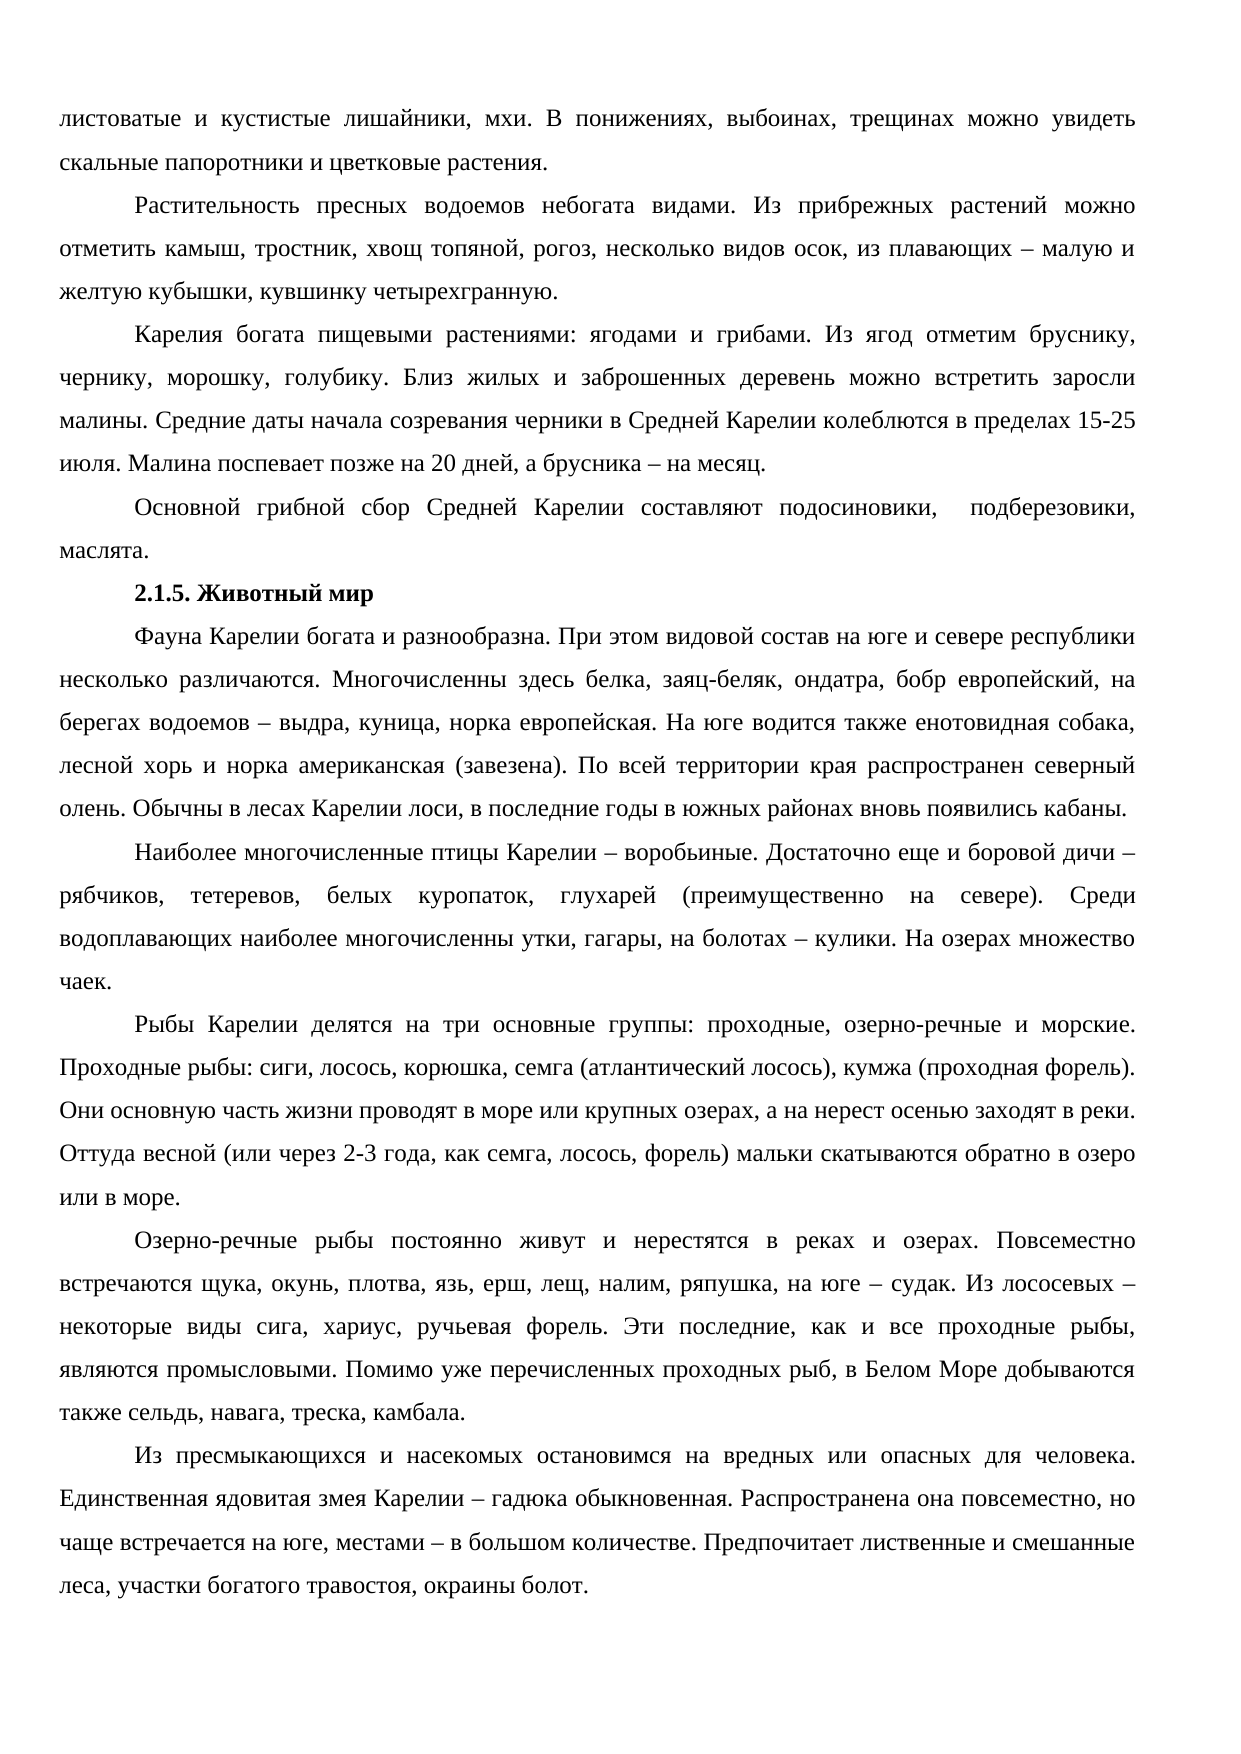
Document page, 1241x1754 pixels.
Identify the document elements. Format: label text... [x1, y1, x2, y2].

text Наиболее многочисленные птицы Карелии – воробьиные. Достаточно еще и боровой дичи – рябчиков, тетеревов, белых куропаток, глухарей (преимущественно на севере). Среди водоплавающих наиболее многочисленны утки, гагары, на болотах – кулики. На озерах множество чаек. [59, 837, 1137, 995]
text Основной грибной сбор Средней Карелии составляют подосиновики, подберезовики, маслята. [59, 492, 1137, 563]
text Фауна Карелии богата и разнообразна. При этом видовой состав на юге и севере республики несколько различаются. Многочисленны здесь белка, заяц-беляк, ондатра, бобр европейский, на берегах водоемов – выдра, куница, норка европейская. На юге водится также енотовидная собака, лесной хорь и норка американская (завезена). По всей территории края распространен северный олень. Обычны в лесах Карелии лоси, в последние годы в южных районах вновь появились кабаны. [59, 621, 1137, 822]
text Из пресмыкающихся и насекомых остановимся на вредных или опасных для человека. Единственная ядовитая змея Карелии – гадюка обыкновенная. Распространена она повсеместно, но чаще встречается на юге, местами – в большом количестве. Предпочитает лиственные и смешанные леса, участки богатого травостоя, окраины болот. [59, 1440, 1137, 1598]
text Растительность пресных водоемов небогата видами. Из прибрежных растений можно отметить камыш, тростник, хвощ топяной, рогоз, несколько видов осок, из плавающих – малую и желтую кубышки, кувшинку четырехгранную. [59, 190, 1137, 305]
text Озерно-речные рыбы постоянно живут и нерестятся в реках и озерах. Повсеместно встречаются щука, окунь, плотва, язь, ерш, лещ, налим, ряпушка, на юге – судак. Из лососевых – некоторые виды сига, хариус, ручьевая форель. Эти последние, как и все проходные рыбы, являются промысловыми. Помимо уже перечисленных проходных рыб, в Белом Море добываются также сельдь, навага, треска, камбала. [59, 1225, 1137, 1426]
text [59, 103, 1137, 175]
text Рыбы Карелии делятся на три основные группы: проходные, озерно-речные и морские. Проходные рыбы: сиги, лосось, корюшка, семга (атлантический лосось), кумжа (проходная форель). Они основную часть жизни проводят в море или крупных озерах, а на нерест осенью заходят в реки. Оттуда весной (или через 2-3 года, как семга, лосось, форель) мальки скатываются обратно в озеро или в море. [59, 1009, 1137, 1210]
text Карелия богата пищевыми растениями: ягодами и грибами. Из ягод отметим бруснику, чернику, морошку, голубику. Близ жилых и заброшенных деревень можно встретить заросли малины. Средние даты начала созревания черники в Средней Карелии колеблются в пределах 15-25 июля. Малина поспевает позже на 20 дней, а брусника – на месяц. [59, 319, 1137, 477]
text 2.1.5. Животный мир [59, 578, 1137, 607]
